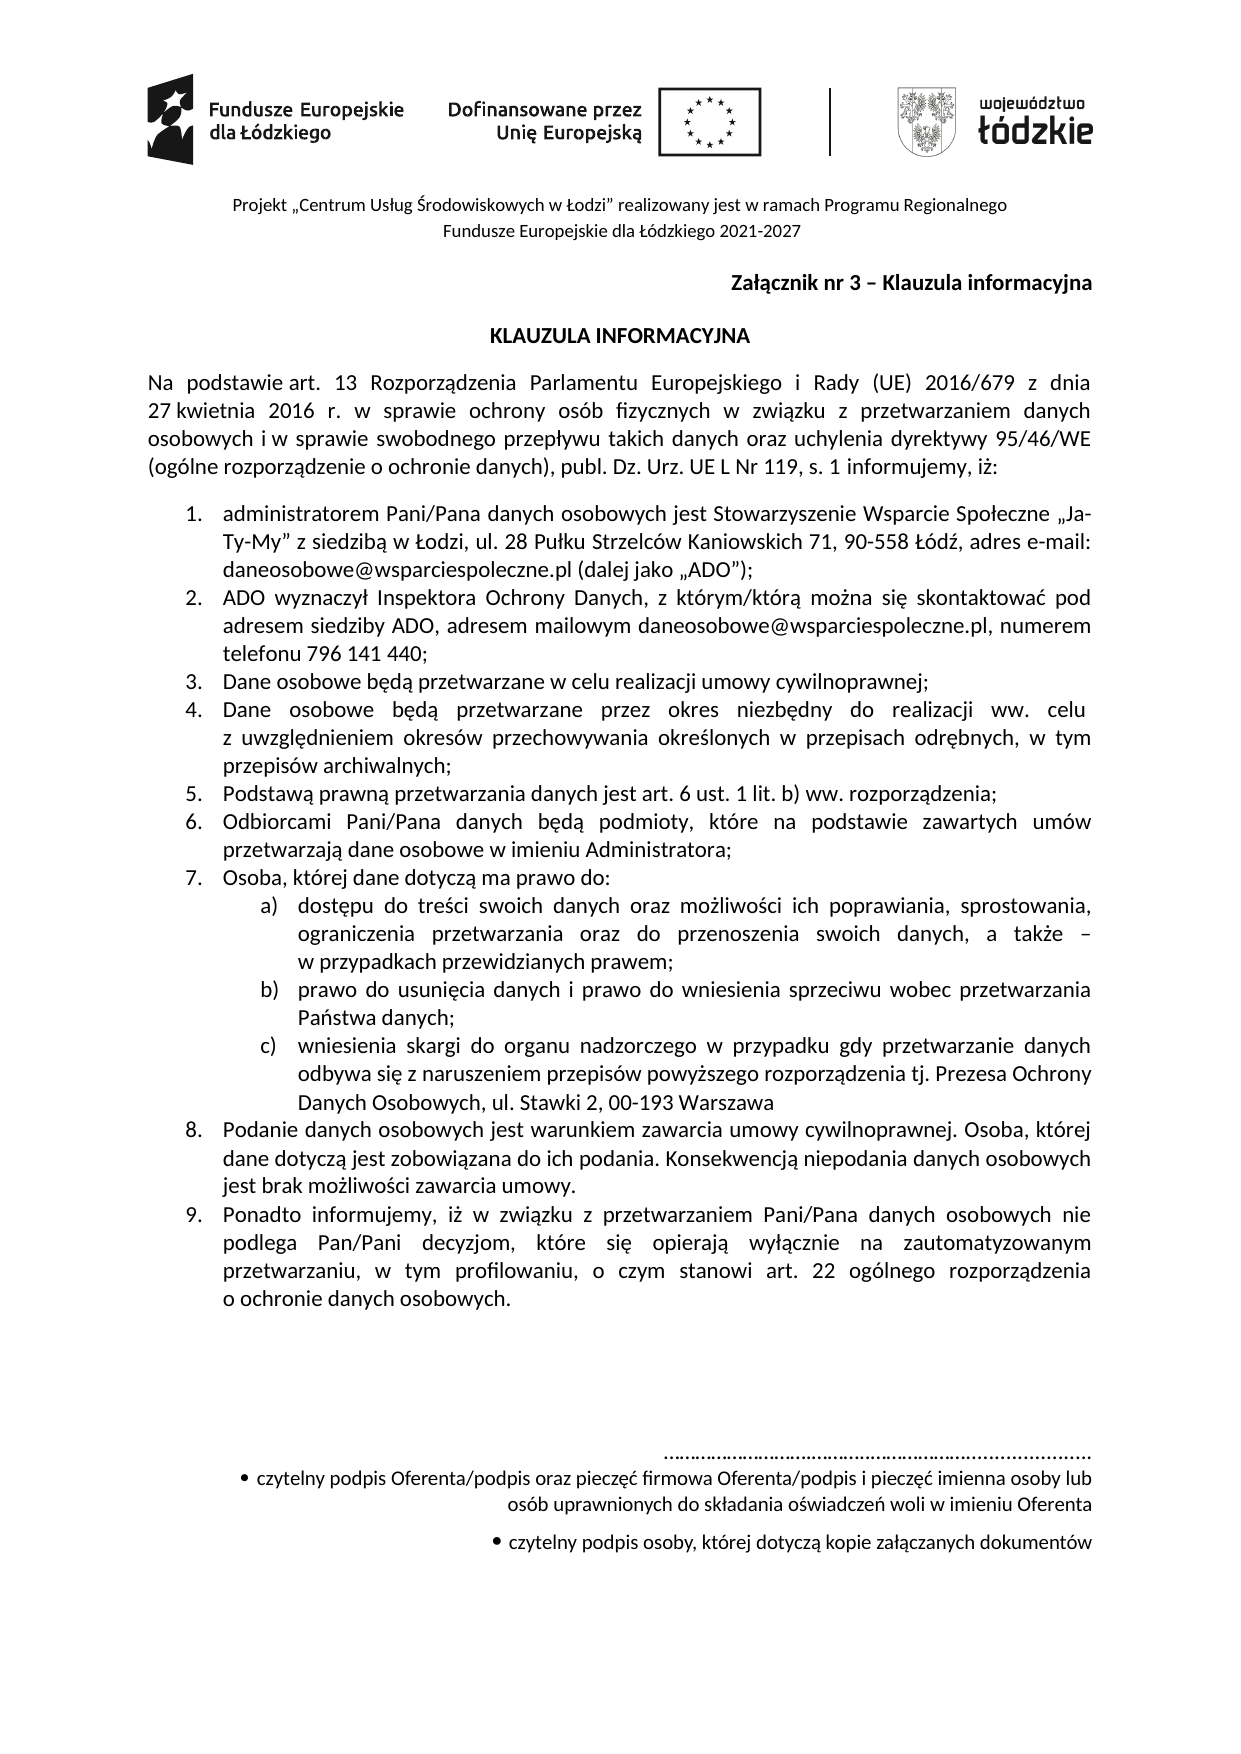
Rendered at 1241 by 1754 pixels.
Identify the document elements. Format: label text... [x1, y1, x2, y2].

list Odbiorcami Pani/Pana danych będą podmioty, które na podstawie zawartych umów przetwarzają dane osobowe w imieniu Administratora; [185, 807, 1093, 863]
text Załącznik nr 3 – Klauzula informacyjna [590, 268, 1093, 297]
list wniesienia skargi do organu nadzorczego w przypadku gdy przetwarzanie danych odbywa się z naruszeniem przepisów powyższego rozporządzenia tj. Prezesa Ochrony Danych Osobowych, ul. Stawki 2, 00-193 Warszawa [260, 1032, 1093, 1116]
list czytelny podpis osoby, której dotyczą kopie załączanych dokumentów [207, 1529, 1093, 1554]
text KLAUZULA INFORMACYJNA [148, 322, 1093, 349]
list Podanie danych osobowych jest warunkiem zawarcia umowy cywilnoprawnej. Osoba, której dane dotyczą jest zobowiązana do ich podania. Konsekwencją niepodania danych osobowych jest brak możliwości zawarcia umowy. [185, 1116, 1093, 1200]
list dostępu do treści swoich danych oraz możliwości ich poprawiania, sprostowania, ograniczenia przetwarzania oraz do przenoszenia swoich danych, a także – w przypadkach przewidzianych prawem; [260, 891, 1093, 976]
list Ponadto informujemy, iż w związku z przetwarzaniem Pani/Pana danych osobowych nie podlega Pan/Pani decyzjom, które się opierają wyłącznie na zautomatyzowanym przetwarzaniu, w tym profilowaniu, o czym stanowi art. 22 ogólnego rozporządzenia o ochronie danych osobowych. [185, 1200, 1093, 1312]
list ADO wyznaczył Inspektora Ochrony Danych, z którym/którą można się skontaktować pod adresem siedziby ADO, adresem mailowym daneosobowe@wsparciespoleczne.pl, numerem telefonu 796 141 440; [185, 583, 1093, 667]
list Podstawą prawną przetwarzania danych jest art. 6 ust. 1 lit. b) ww. rozporządzenia; [185, 779, 1093, 807]
list prawo do usunięcia danych i prawo do wniesienia sprzeciwu wobec przetwarzania Państwa danych; [260, 976, 1093, 1032]
text ……………………….………..………………...................... [516, 1437, 1093, 1466]
picture [897, 87, 1093, 157]
list czytelny podpis Oferenta/podpis oraz pieczęć firmowa Oferenta/podpis i pieczęć imienna osoby lub osób uprawnionych do składania oświadczeń woli w imieniu Oferenta [148, 1466, 1093, 1516]
list Dane osobowe będą przetwarzane przez okres niezbędny do realizacji ww. celu z uwzględnieniem okresów przechowywania określonych w przepisach odrębnych, w tym przepisów archiwalnych; [185, 695, 1093, 779]
list Dane osobowe będą przetwarzane w celu realizacji umowy cywilnoprawnej; [185, 667, 1093, 695]
list Osoba, której dane dotyczą ma prawo do: [185, 863, 1093, 891]
text Na podstawie art. 13 Rozporządzenia Parlamentu Europejskiego i Rady (UE) 2016/679 z dnia 27 kwietnia 2016 r. w sprawie ochrony osób fizycznych w związku z przetwarzaniem danych osobowych i w sprawie swobodnego przepływu takich danych oraz uchylenia dyrektywy 95/46/WE (ogólne rozporządzenie o ochronie danych), publ. Dz. Urz. UE L Nr 119, s. 1 informujemy, iż: [148, 368, 1093, 480]
list administratorem Pani/Pana danych osobowych jest Stowarzyszenie Wsparcie Społeczne „Ja-Ty-My” z siedzibą w Łodzi, ul. 28 Pułku Strzelców Kaniowskich 71, 90-558 Łódź, adres e-mail: daneosobowe@wsparciespoleczne.pl (dalej jako „ADO”); [185, 499, 1093, 583]
